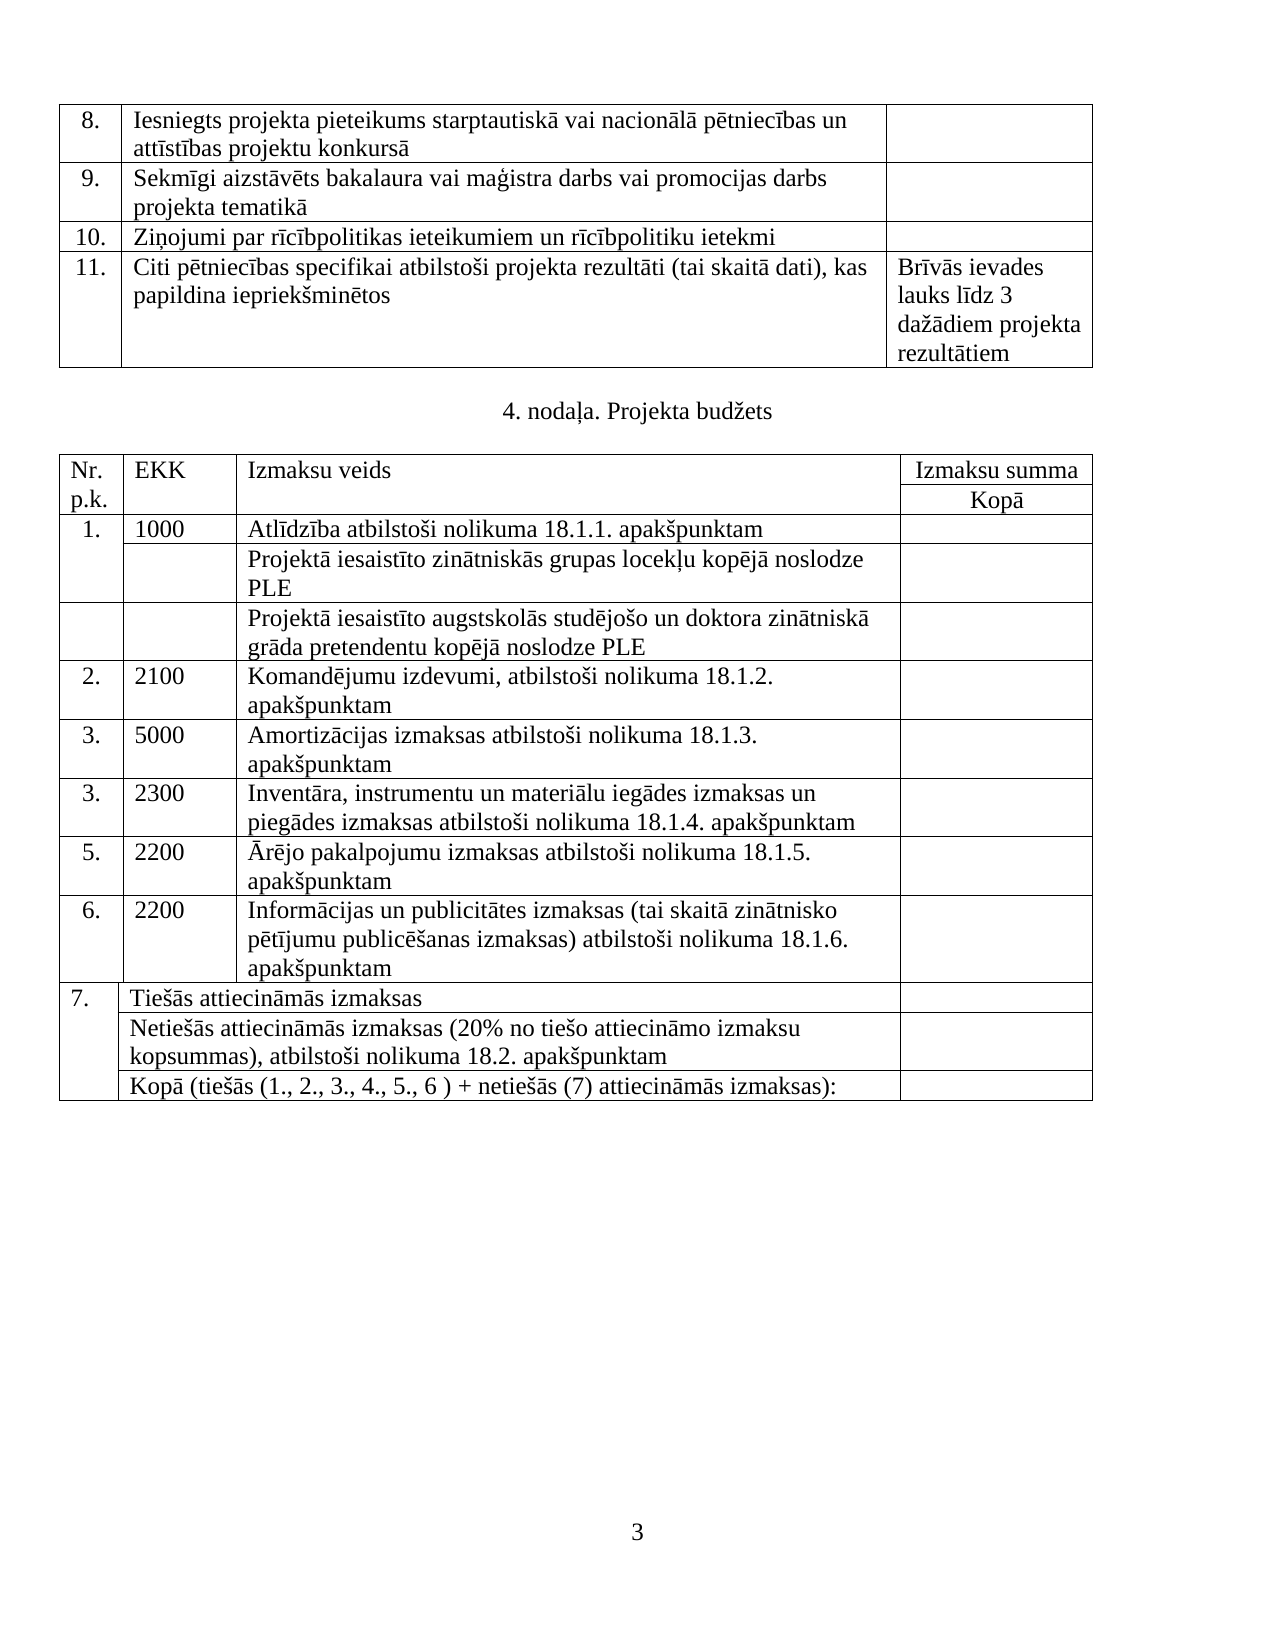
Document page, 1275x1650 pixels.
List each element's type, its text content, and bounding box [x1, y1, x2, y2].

table_cell Projektā iesaistīto zinātniskās grupas locekļu kopējā noslodze PLE [237, 544, 900, 602]
table_cell 2. [60, 661, 123, 719]
table_cell 8. [60, 105, 121, 162]
subtitle 4. nodaļa. Projekta budžets [118, 396, 1157, 425]
table_cell [901, 515, 1092, 543]
table_cell 7. [60, 983, 118, 1100]
table_cell Sekmīgi aizstāvēts bakalaura vai maģistra darbs vai promocijas darbs projekta tematikā [122, 163, 886, 221]
table_cell [901, 983, 1092, 1012]
table_cell Netiešās attiecināmās izmaksas (20% no tiešo attiecināmo izmaksu kopsummas), atbilstoši nolikuma 18.2. apakšpunktam [119, 1013, 900, 1070]
table_cell 10. [60, 222, 121, 251]
table_cell 5000 [124, 720, 236, 777]
table_cell Kopā (tiešās (1., 2., 3., 4., 5., 6 ) + netiešās (7) attiecināmās izmaksas): [119, 1071, 900, 1100]
table_cell [901, 661, 1092, 719]
table_cell 3. [60, 720, 123, 777]
table_cell 2200 [124, 896, 236, 982]
table_cell [887, 222, 1092, 251]
table_header Izmaksu summa [901, 455, 1092, 484]
table_cell 3. [60, 779, 123, 836]
table_cell [901, 1071, 1092, 1100]
table_cell 11. [60, 252, 121, 367]
table_cell Informācijas un publicitātes izmaksas (tai skaitā zinātnisko pētījumu publicēšanas izmaksas) atbilstoši nolikuma 18.1.6. apakšpunktam [237, 896, 900, 982]
table_cell 2300 [124, 779, 236, 836]
table_cell [60, 603, 123, 660]
table_cell Atlīdzība atbilstoši nolikuma 18.1.1. apakšpunktam [237, 515, 900, 543]
table_cell [901, 603, 1092, 660]
table_cell Iesniegts projekta pieteikums starptautiskā vai nacionālā pētniecības un attīstības projektu konkursā [122, 105, 886, 162]
table_header EKK [124, 455, 236, 513]
table_cell Komandējumu izdevumi, atbilstoši nolikuma 18.1.2. apakšpunktam [237, 661, 900, 719]
table_cell Brīvās ievades lauks līdz 3 dažādiem projekta rezultātiem [887, 252, 1092, 367]
table_cell [901, 544, 1092, 602]
table_cell Kopā [901, 485, 1092, 513]
table_header Nr. p.k. [60, 455, 123, 513]
table_cell 6. [60, 896, 123, 982]
table_cell 1000 [124, 515, 236, 543]
table_cell Projektā iesaistīto augstskolās studējošo un doktora zinātniskā grāda pretendentu kopējā noslodze PLE [237, 603, 900, 660]
table_cell Amortizācijas izmaksas atbilstoši nolikuma 18.1.3. apakšpunktam [237, 720, 900, 777]
table_cell Tiešās attiecināmās izmaksas [119, 983, 900, 1012]
table_cell 1. [60, 515, 123, 602]
table_header Izmaksu veids [237, 455, 900, 513]
table_cell 2100 [124, 661, 236, 719]
table_cell [901, 779, 1092, 836]
table_cell Citi pētniecības specifikai atbilstoši projekta rezultāti (tai skaitā dati), kas papildina iepriekšminētos [122, 252, 886, 367]
table_cell 2200 [124, 837, 236, 894]
table_cell Ziņojumi par rīcībpolitikas ieteikumiem un rīcībpolitiku ietekmi [122, 222, 886, 251]
table_cell Inventāra, instrumentu un materiālu iegādes izmaksas un piegādes izmaksas atbilstoši nolikuma 18.1.4. apakšpunktam [237, 779, 900, 836]
table_cell [901, 837, 1092, 894]
table_cell [887, 105, 1092, 162]
table_cell [124, 603, 236, 660]
table_cell [901, 896, 1092, 982]
table_cell [887, 163, 1092, 221]
table_cell 9. [60, 163, 121, 221]
table_cell Ārējo pakalpojumu izmaksas atbilstoši nolikuma 18.1.5. apakšpunktam [237, 837, 900, 894]
table_cell 5. [60, 837, 123, 894]
table_cell [124, 544, 236, 602]
table_cell [901, 720, 1092, 777]
table_cell [901, 1013, 1092, 1070]
